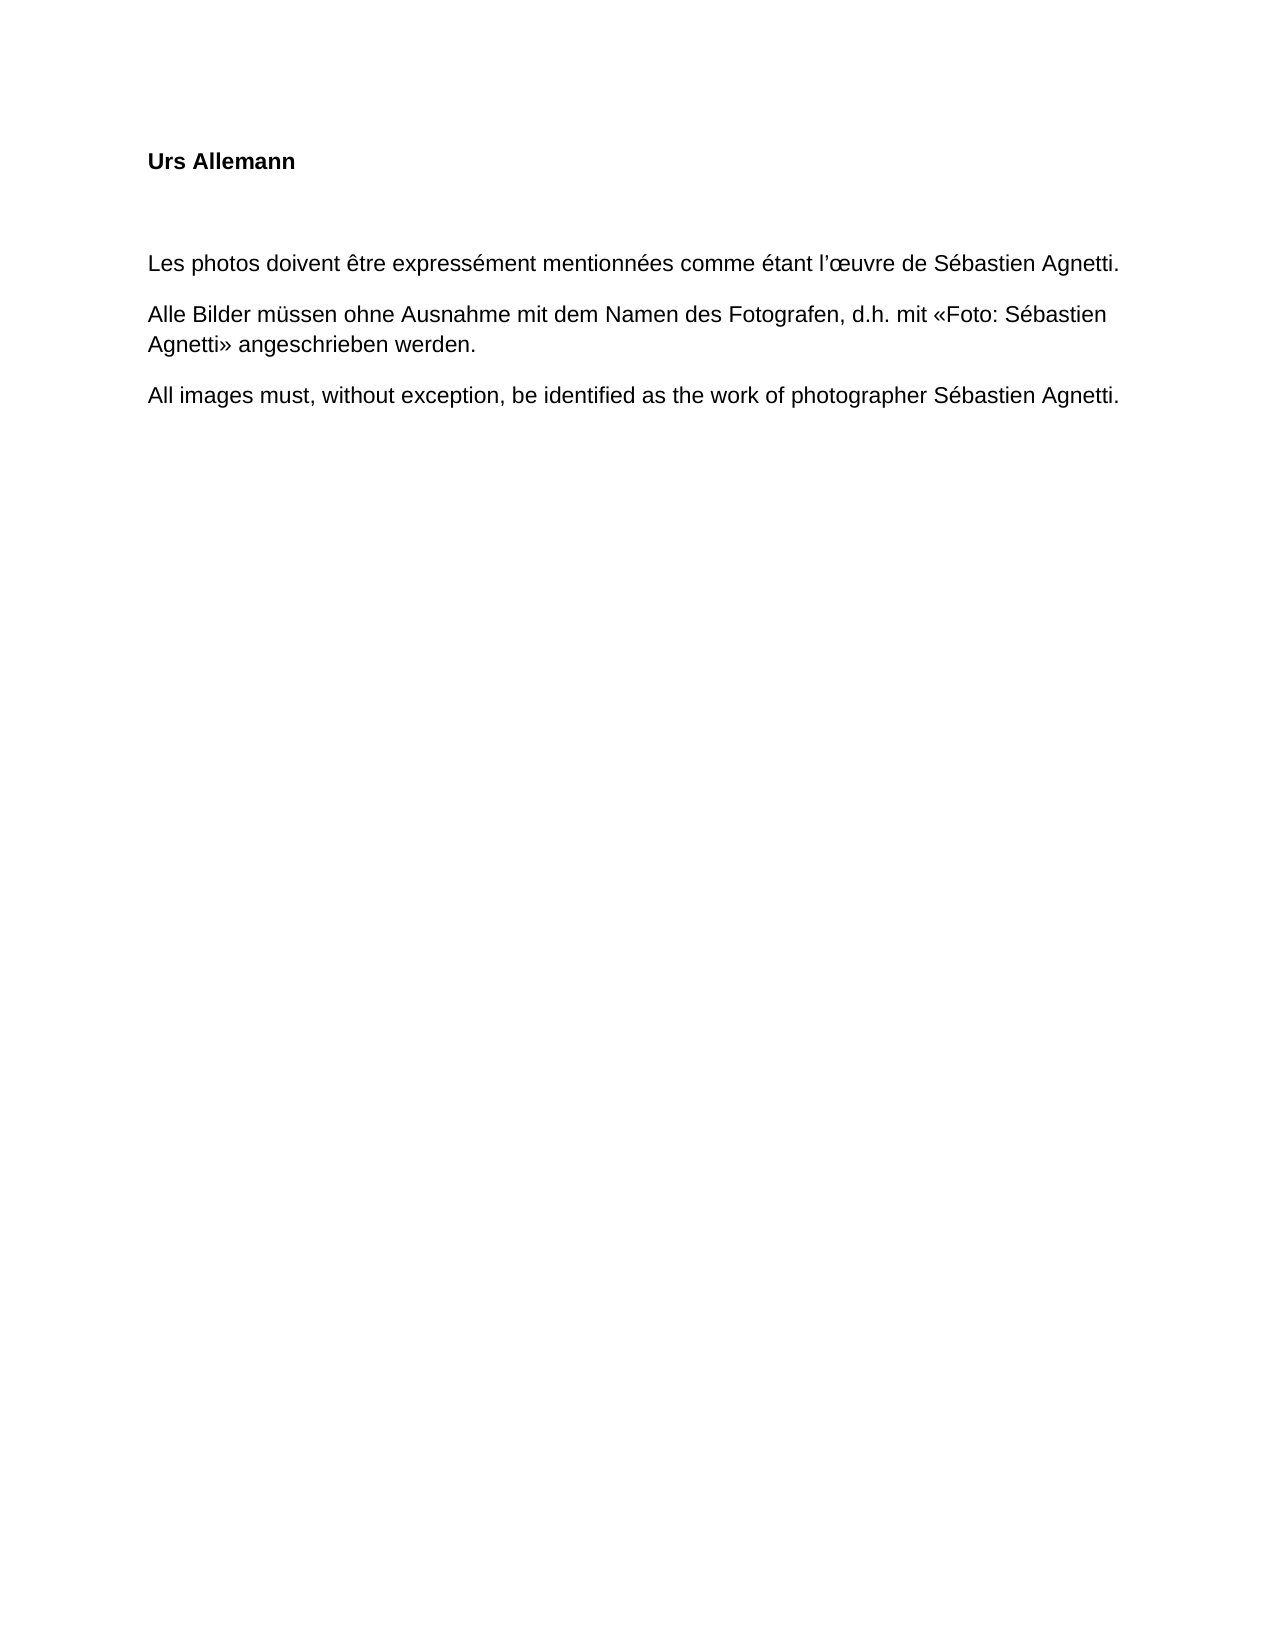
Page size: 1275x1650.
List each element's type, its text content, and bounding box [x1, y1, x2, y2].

text All images must, without exception, be identified as the work of photographer Sébastien Agnetti. [148, 382, 1127, 408]
text Les photos doivent être expressément mentionnées comme étant l’œuvre de Sébastien Agnetti. [148, 250, 1127, 276]
text Urs Allemann [148, 148, 1127, 174]
text Alle Bilder müssen ohne Ausnahme mit dem Namen des Fotografen, d.h. mit «Foto: Sébastien Agnetti» angeschrieben werden. [148, 301, 1127, 357]
